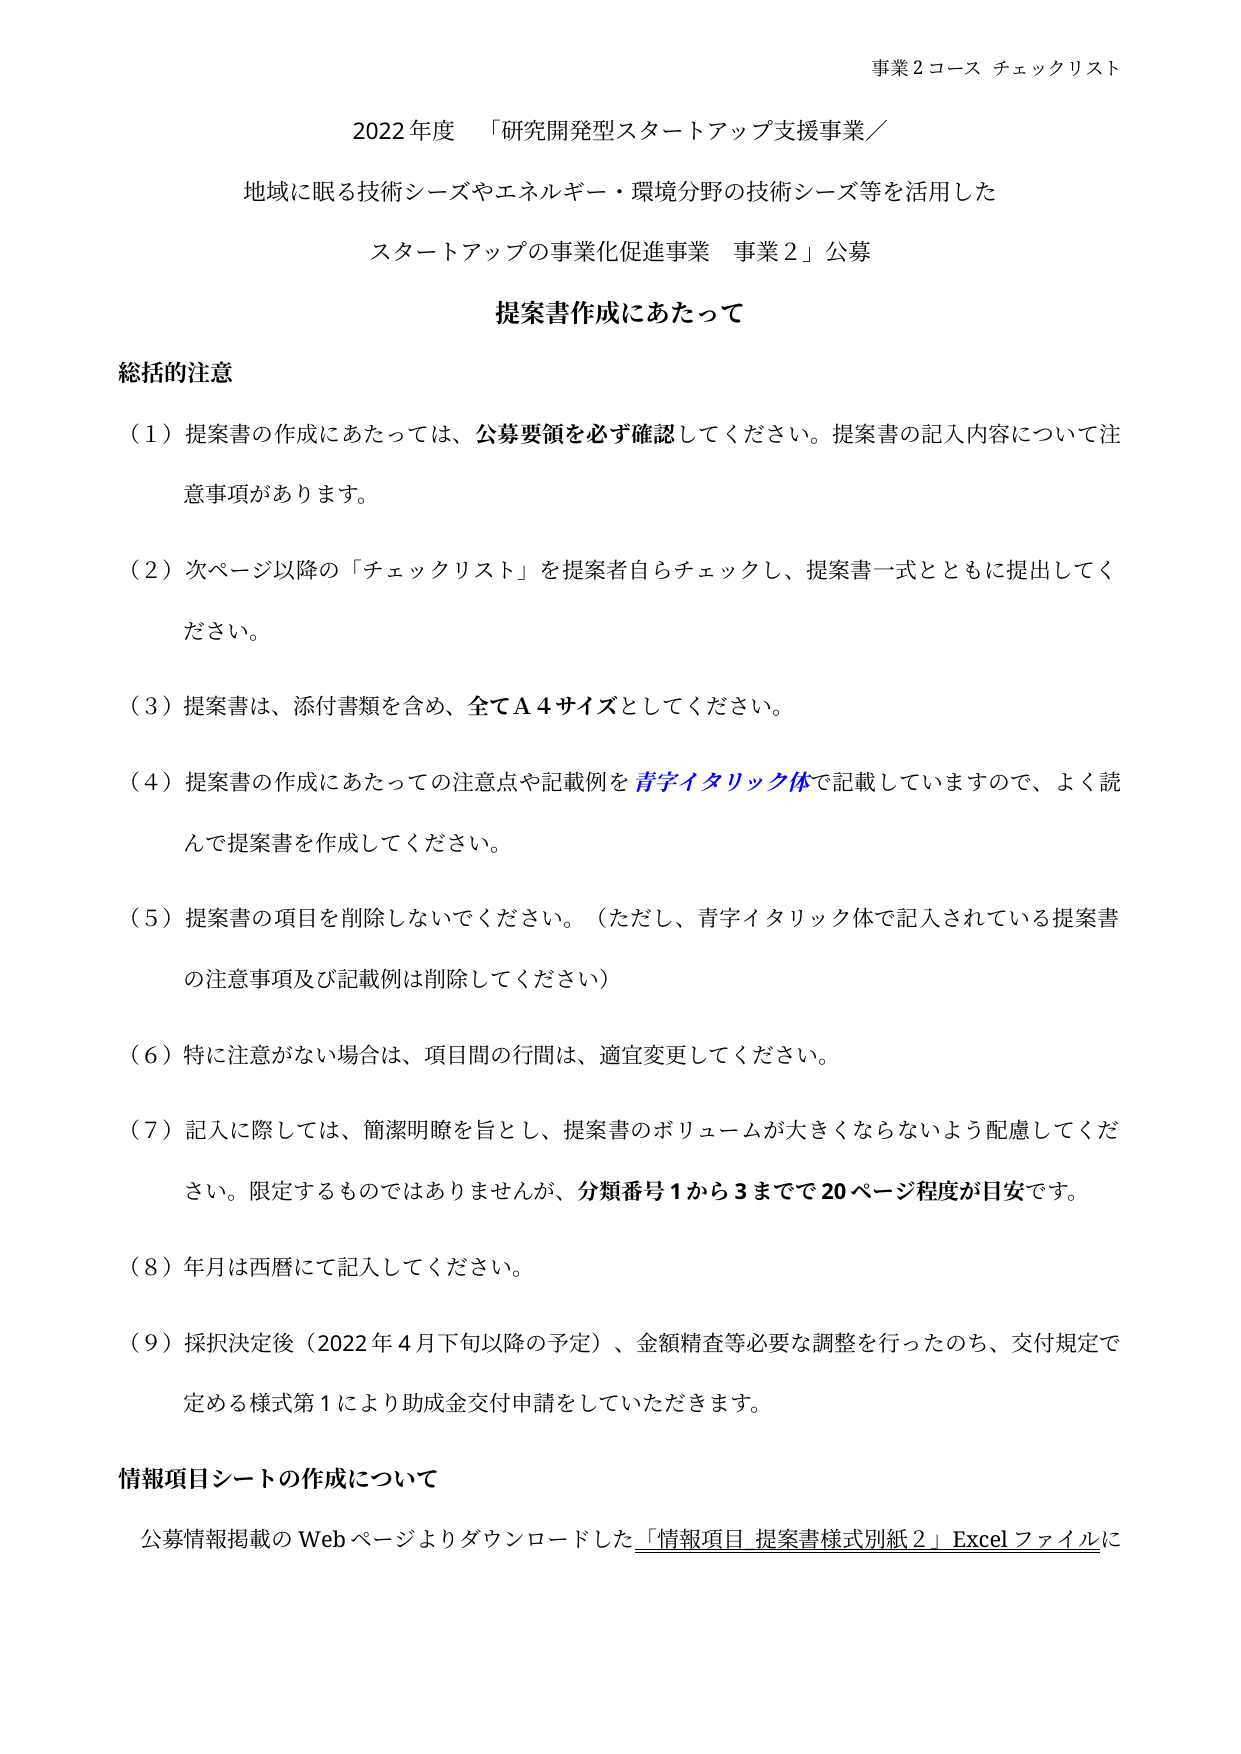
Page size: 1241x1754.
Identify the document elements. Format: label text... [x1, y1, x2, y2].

text 地域に眠る技術シーズやエネルギー・環境分野の技術シーズ等を活用した スタートアップの事業化促進事業 事業２」公募 [118, 160, 1122, 281]
text （４）提案書の作成にあたっての注意点や記載例を青字イタリック体で記載していますので、よく読んで提案書を作成してください。 [118, 751, 1122, 872]
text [118, 1508, 1122, 1569]
text （３）提案書は、添付書類を含め、全てＡ４サイズとしてください。 [118, 675, 1122, 736]
text （８）年月は西暦にて記入してください。 [118, 1236, 1122, 1296]
text 2022年度 「研究開発型スタートアップ支援事業／ [118, 99, 1122, 160]
text （５）提案書の項目を削除しないでください。（ただし、青字イタリック体で記入されている提案書の注意事項及び記載例は削除してください） [118, 887, 1122, 1008]
text 情報項目シートの作成について [118, 1448, 1128, 1508]
text （７）記入に際しては、簡潔明瞭を旨とし、提案書のボリュームが大きくならないよう配慮してください。限定するものではありませんが、分類番号1から3までで20ページ程度が目安です。 [118, 1099, 1122, 1220]
text 提案書作成にあたって [118, 281, 1122, 342]
text 総括的注意 [118, 342, 1122, 402]
text （６）特に注意がない場合は、項目間の行間は、適宜変更してください。 [118, 1023, 1122, 1084]
text （９）採択決定後（2022年4月下旬以降の予定）、金額精査等必要な調整を行ったのち、交付規定で定める様式第1により助成金交付申請をしていただきます。 [118, 1311, 1122, 1432]
text （１）提案書の作成にあたっては、公募要領を必ず確認してください。提案書の記入内容について注意事項があります。 [118, 402, 1122, 523]
text （２）次ページ以降の「チェックリスト」を提案者自らチェックし、提案書一式とともに提出してください。 [118, 539, 1122, 660]
